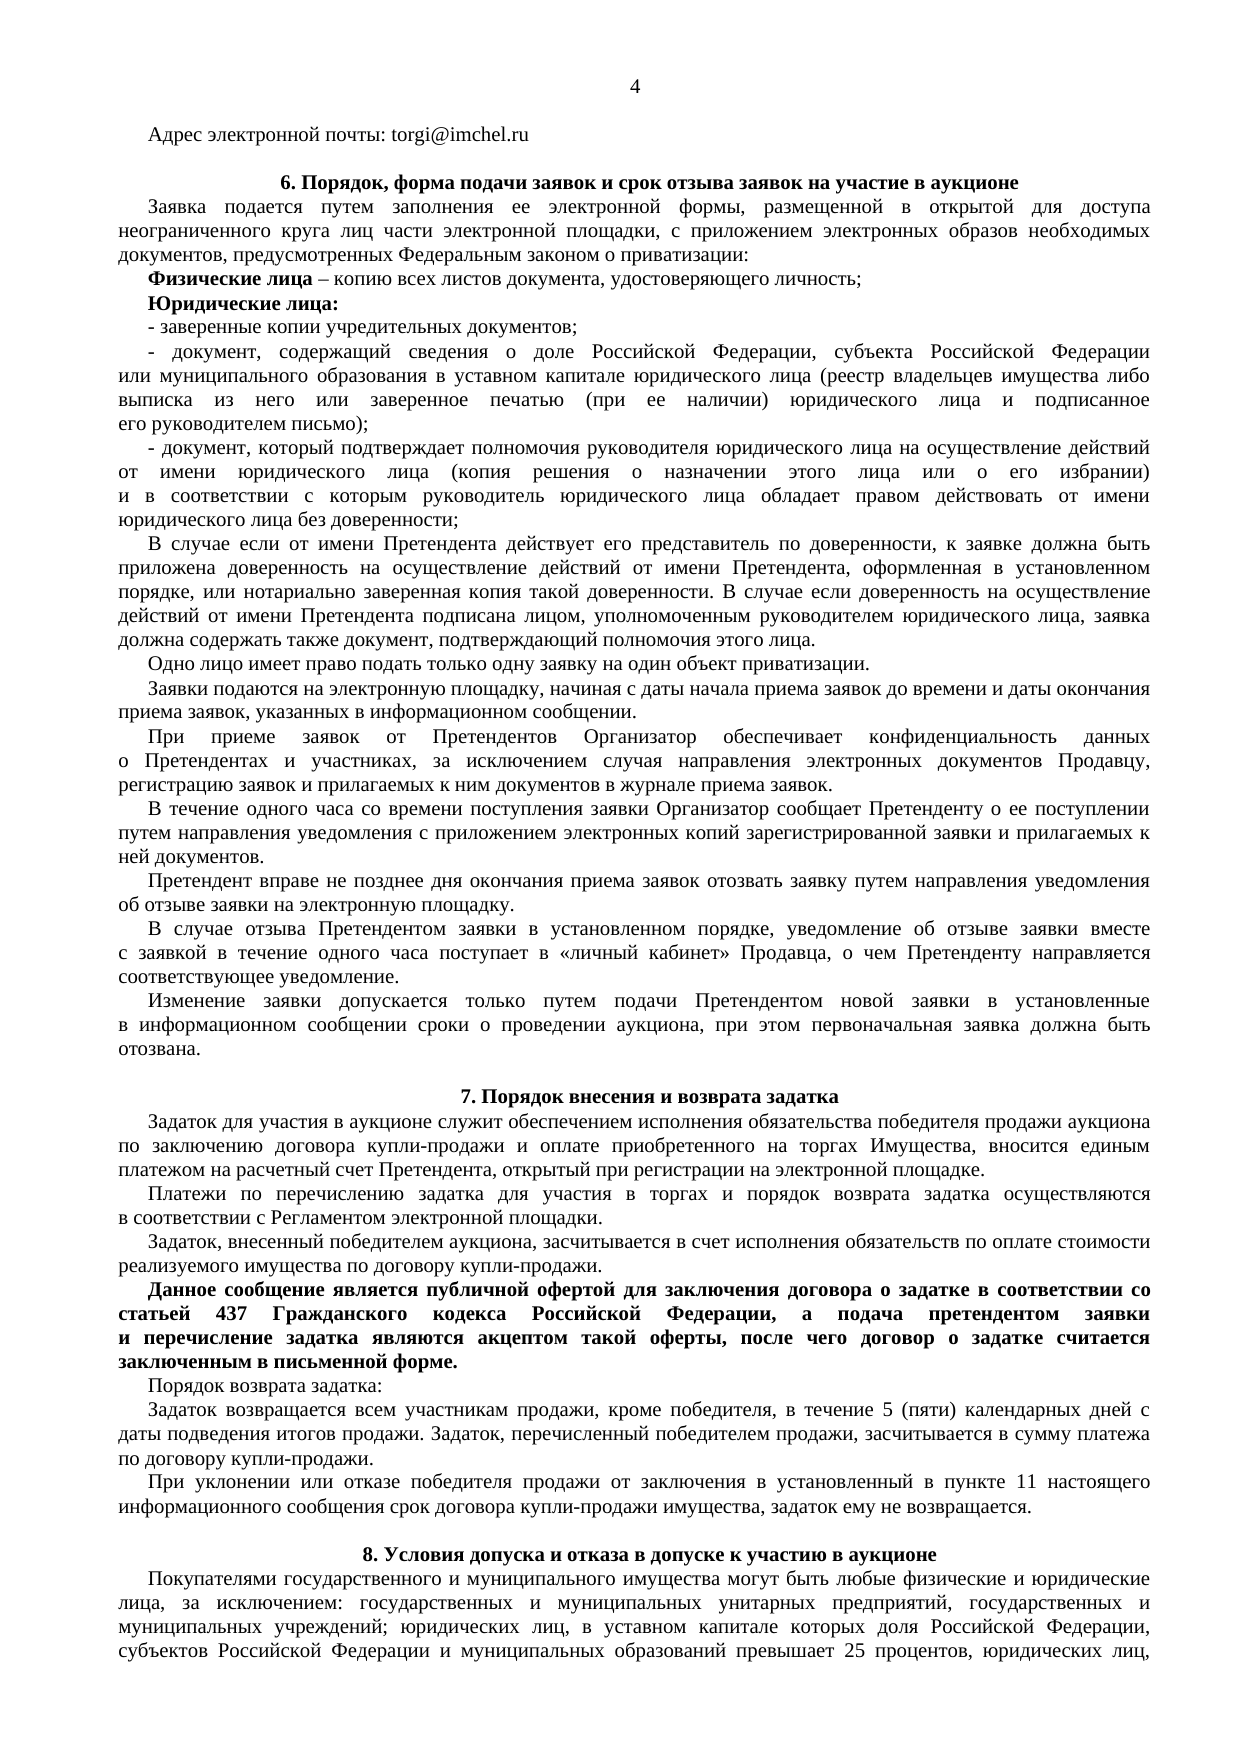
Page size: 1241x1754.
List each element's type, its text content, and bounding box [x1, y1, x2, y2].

text Порядок возврата задатка: [118, 1373, 1152, 1397]
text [118, 1566, 1152, 1662]
text Заявки подаются на электронную площадку, начиная с даты начала приема заявок до времени и даты окончания приема заявок, указанных в информационном сообщении. [118, 675, 1152, 723]
text Данное сообщение является публичной офертой для заключения договора о задатке в соответствии со статьей 437 Гражданского кодекса Российской Федерации, а подача претендентом заявки и перечисление задатка являются акцептом такой оферты, после чего договор о задатке считается заключенным в письменной форме. [118, 1277, 1152, 1373]
text Физические лица – копию всех листов документа, удостоверяющего личность; [118, 266, 1152, 290]
text - документ, который подтверждает полномочия руководителя юридического лица на осуществление действий от имени юридического лица (копия решения о назначении этого лица или о его избрании) и в соответствии с которым руководитель юридического лица обладает правом действовать от имени юридического лица без доверенности; [118, 435, 1152, 531]
text - заверенные копии учредительных документов; [118, 314, 1152, 338]
text Юридические лица: [118, 290, 1152, 314]
text Адрес электронной почты: torgi@imchel.ru [118, 122, 1152, 146]
text При приеме заявок от Претендентов Организатор обеспечивает конфиденциальность данных о Претендентах и участниках, за исключением случая направления электронных документов Продавцу, регистрацию заявок и прилагаемых к ним документов в журнале приема заявок. [118, 723, 1152, 796]
text Платежи по перечислению задатка для участия в торгах и порядок возврата задатка осуществляются в соответствии с Регламентом электронной площадки. [118, 1181, 1152, 1229]
text Заявка подается путем заполнения ее электронной формы, размещенной в открытой для доступа неограниченного круга лиц части электронной площадки, с приложением электронных образов необходимых документов, предусмотренных Федеральным законом о приватизации: [118, 194, 1152, 266]
text Одно лицо имеет право подать только одну заявку на один объект приватизации. [118, 651, 1152, 675]
text Задаток возвращается всем участникам продажи, кроме победителя, в течение 5 (пяти) календарных дней с даты подведения итогов продажи. Задаток, перечисленный победителем продажи, засчитывается в сумму платежа по договору купли-продажи. [118, 1397, 1152, 1469]
text В случае если от имени Претендента действует его представитель по доверенности, к заявке должна быть приложена доверенность на осуществление действий от имени Претендента, оформленная в установленном порядке, или нотариально заверенная копия такой доверенности. В случае если доверенность на осуществление действий от имени Претендента подписана лицом, уполномоченным руководителем юридического лица, заявка должна содержать также документ, подтверждающий полномочия этого лица. [118, 531, 1152, 651]
text В течение одного часа со времени поступления заявки Организатор сообщает Претенденту о ее поступлении путем направления уведомления с приложением электронных копий зарегистрированной заявки и прилагаемых к ней документов. [118, 796, 1152, 868]
text Изменение заявки допускается только путем подачи Претендентом новой заявки в установленные в информационном сообщении сроки о проведении аукциона, при этом первоначальная заявка должна быть отозвана. [118, 988, 1152, 1060]
text 6. Порядок, форма подачи заявок и срок отзыва заявок на участие в аукционе [118, 170, 1152, 194]
text При уклонении или отказе победителя продажи от заключения в установленный в пункте 11 настоящего информационного сообщения срок договора купли-продажи имущества, задаток ему не возвращается. [118, 1469, 1152, 1518]
text Задаток, внесенный победителем аукциона, засчитывается в счет исполнения обязательств по оплате стоимости реализуемого имущества по договору купли-продажи. [118, 1229, 1152, 1277]
text В случае отзыва Претендентом заявки в установленном порядке, уведомление об отзыве заявки вместе с заявкой в течение одного часа поступает в «личный кабинет» Продавца, о чем Претенденту направляется соответствующее уведомление. [118, 916, 1152, 988]
text 8. Условия допуска и отказа в допуске к участию в аукционе [118, 1542, 1152, 1566]
text Задаток для участия в аукционе служит обеспечением исполнения обязательства победителя продажи аукциона по заключению договора купли-продажи и оплате приобретенного на торгах Имущества, вносится единым платежом на расчетный счет Претендента, открытый при регистрации на электронной площадке. [118, 1108, 1152, 1181]
text Претендент вправе не позднее дня окончания приема заявок отозвать заявку путем направления уведомления об отзыве заявки на электронную площадку. [118, 868, 1152, 916]
text 7. Порядок внесения и возврата задатка [118, 1084, 1152, 1108]
text - документ, содержащий сведения о доле Российской Федерации, субъекта Российской Федерации или муниципального образования в уставном капитале юридического лица (реестр владельцев имущества либо выписка из него или заверенное печатью (при ее наличии) юридического лица и подписанное его руководителем письмо); [118, 338, 1152, 435]
